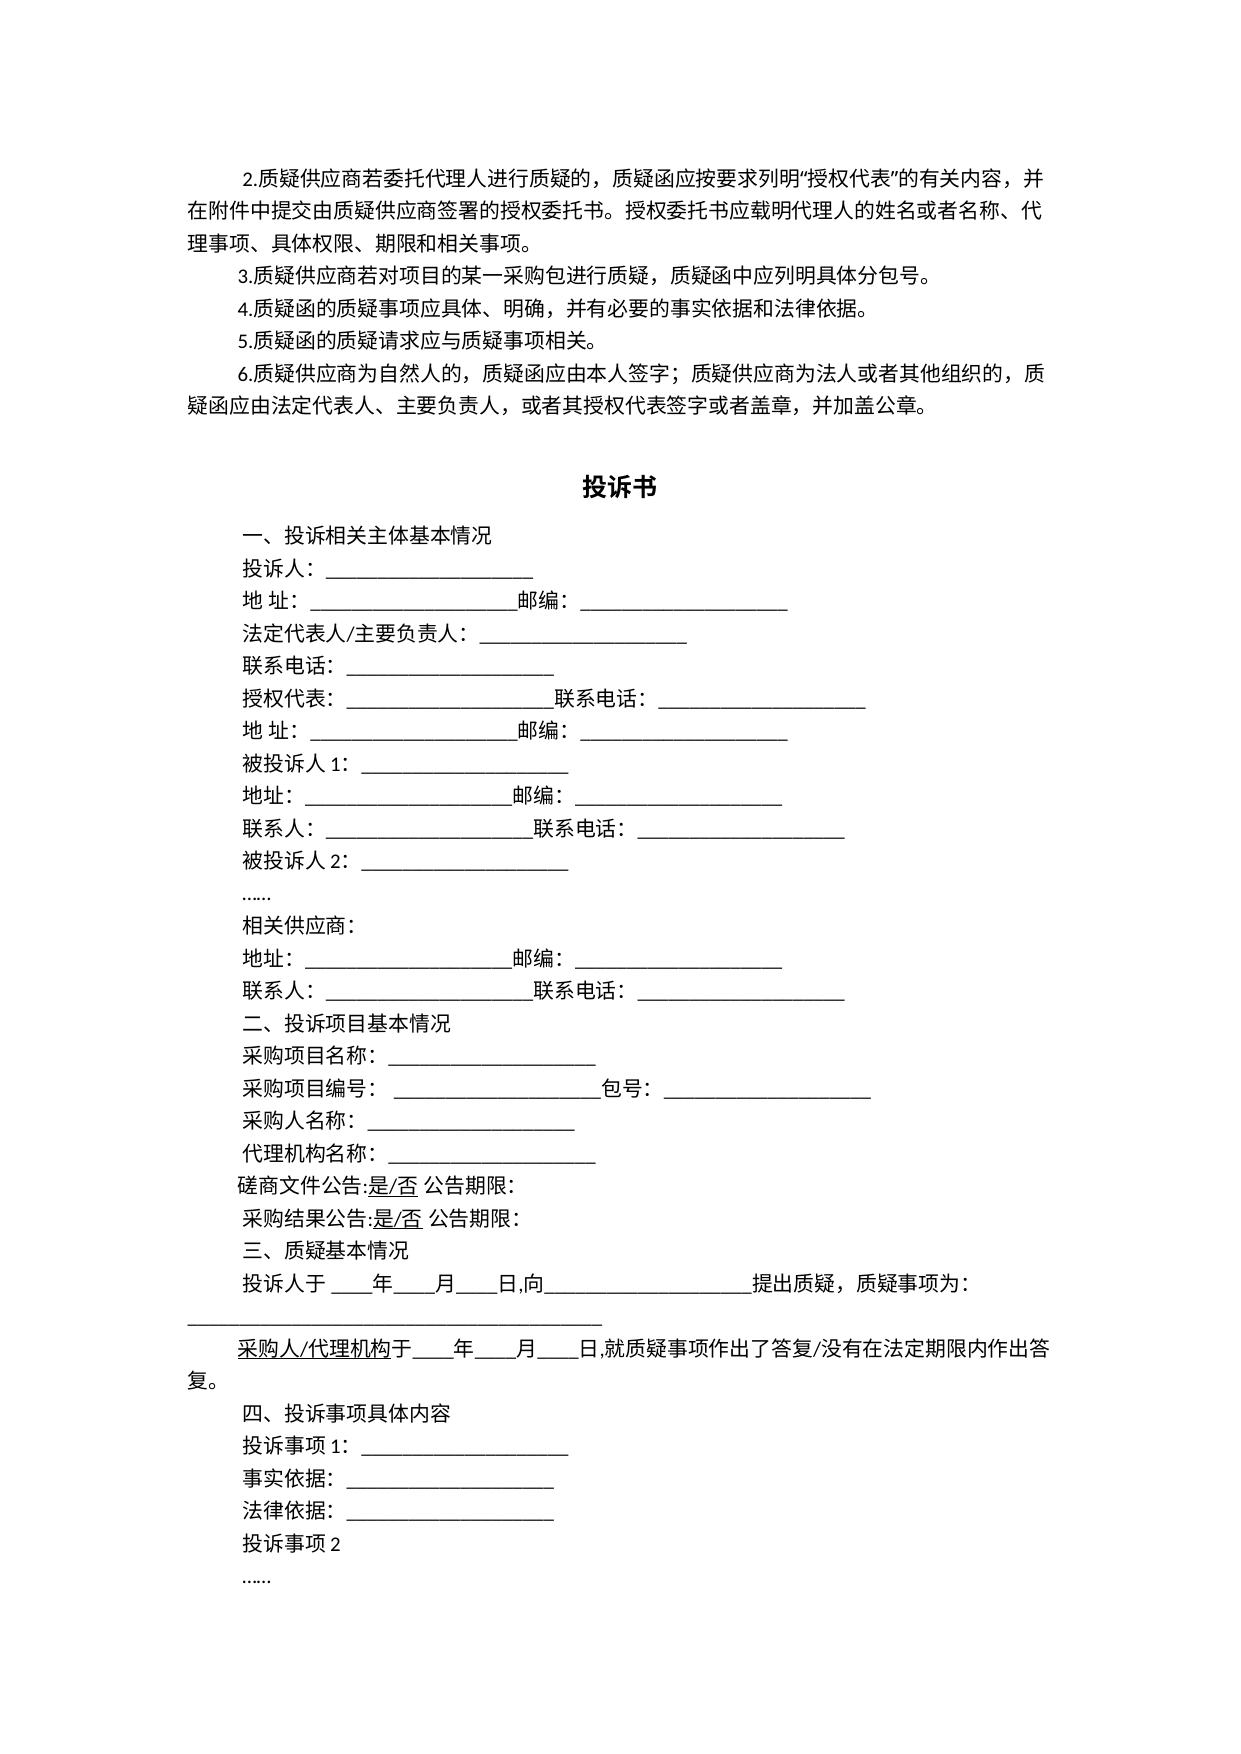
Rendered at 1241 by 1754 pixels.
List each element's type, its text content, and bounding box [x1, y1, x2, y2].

text 联系电话：____________________ [187, 649, 1053, 682]
text 投诉事项1：____________________ [187, 1429, 1053, 1462]
text 被投诉人2：____________________ [187, 844, 1053, 877]
text 投诉人：____________________ [187, 552, 1053, 584]
text 6.质疑供应商为自然人的，质疑函应由本人签字；质疑供应商为法人或者其他组织的，质疑函应由法定代表人、主要负责人，或者其授权代表签字或者盖章，并加盖公章。 [187, 357, 1053, 422]
text 法律依据：____________________ [187, 1494, 1053, 1527]
text 采购人/代理机构于____年____月____日,就质疑事项作出了答复/没有在法定期限内作出答复。 [187, 1332, 1053, 1397]
text 投诉事项2 [187, 1527, 1053, 1559]
text 联系人：____________________联系电话：____________________ [187, 812, 1053, 844]
text 投诉人于 ____年____月____日,向____________________提出质疑，质疑事项为：________________________________________ [187, 1267, 1053, 1332]
text 联系人：____________________联系电话：____________________ [187, 974, 1053, 1007]
text 采购项目名称：____________________ [187, 1039, 1053, 1072]
text 三、质疑基本情况 [187, 1234, 1053, 1267]
text …… [187, 877, 1053, 909]
text 法定代表人/主要负责人：____________________ [187, 617, 1053, 649]
text 采购结果公告:是/否 公告期限： [187, 1202, 1053, 1234]
text 地 址：____________________邮编：____________________ [187, 714, 1053, 747]
text 投诉书 [187, 454, 1053, 519]
text …… [187, 1559, 1053, 1592]
text 采购项目编号： ____________________包号：____________________ [187, 1072, 1053, 1104]
text 相关供应商： [187, 909, 1053, 942]
text 二、投诉项目基本情况 [187, 1007, 1053, 1039]
text 事实依据：____________________ [187, 1462, 1053, 1494]
text 地 址：____________________邮编：____________________ [187, 584, 1053, 617]
text 代理机构名称：____________________ [187, 1137, 1053, 1169]
text 被投诉人1：____________________ [187, 747, 1053, 779]
text 地址：____________________邮编：____________________ [187, 942, 1053, 974]
text 采购人名称：____________________ [187, 1104, 1053, 1137]
text 一、投诉相关主体基本情况 [187, 519, 1053, 552]
text 2.质疑供应商若委托代理人进行质疑的，质疑函应按要求列明“授权代表”的有关内容，并在附件中提交由质疑供应商签署的授权委托书。授权委托书应载明代理人的姓名或者名称、代理事项、具体权限、期限和相关事项。 [187, 162, 1053, 259]
text 授权代表：____________________联系电话：____________________ [187, 682, 1053, 714]
text 地址：____________________邮编：____________________ [187, 779, 1053, 812]
text 四、投诉事项具体内容 [187, 1397, 1053, 1429]
text 磋商文件公告:是/否 公告期限： [187, 1169, 1053, 1202]
text 4.质疑函的质疑事项应具体、明确，并有必要的事实依据和法律依据。 [187, 292, 1053, 324]
text 5.质疑函的质疑请求应与质疑事项相关。 [187, 324, 1053, 357]
text 3.质疑供应商若对项目的某一采购包进行质疑，质疑函中应列明具体分包号。 [187, 259, 1053, 292]
